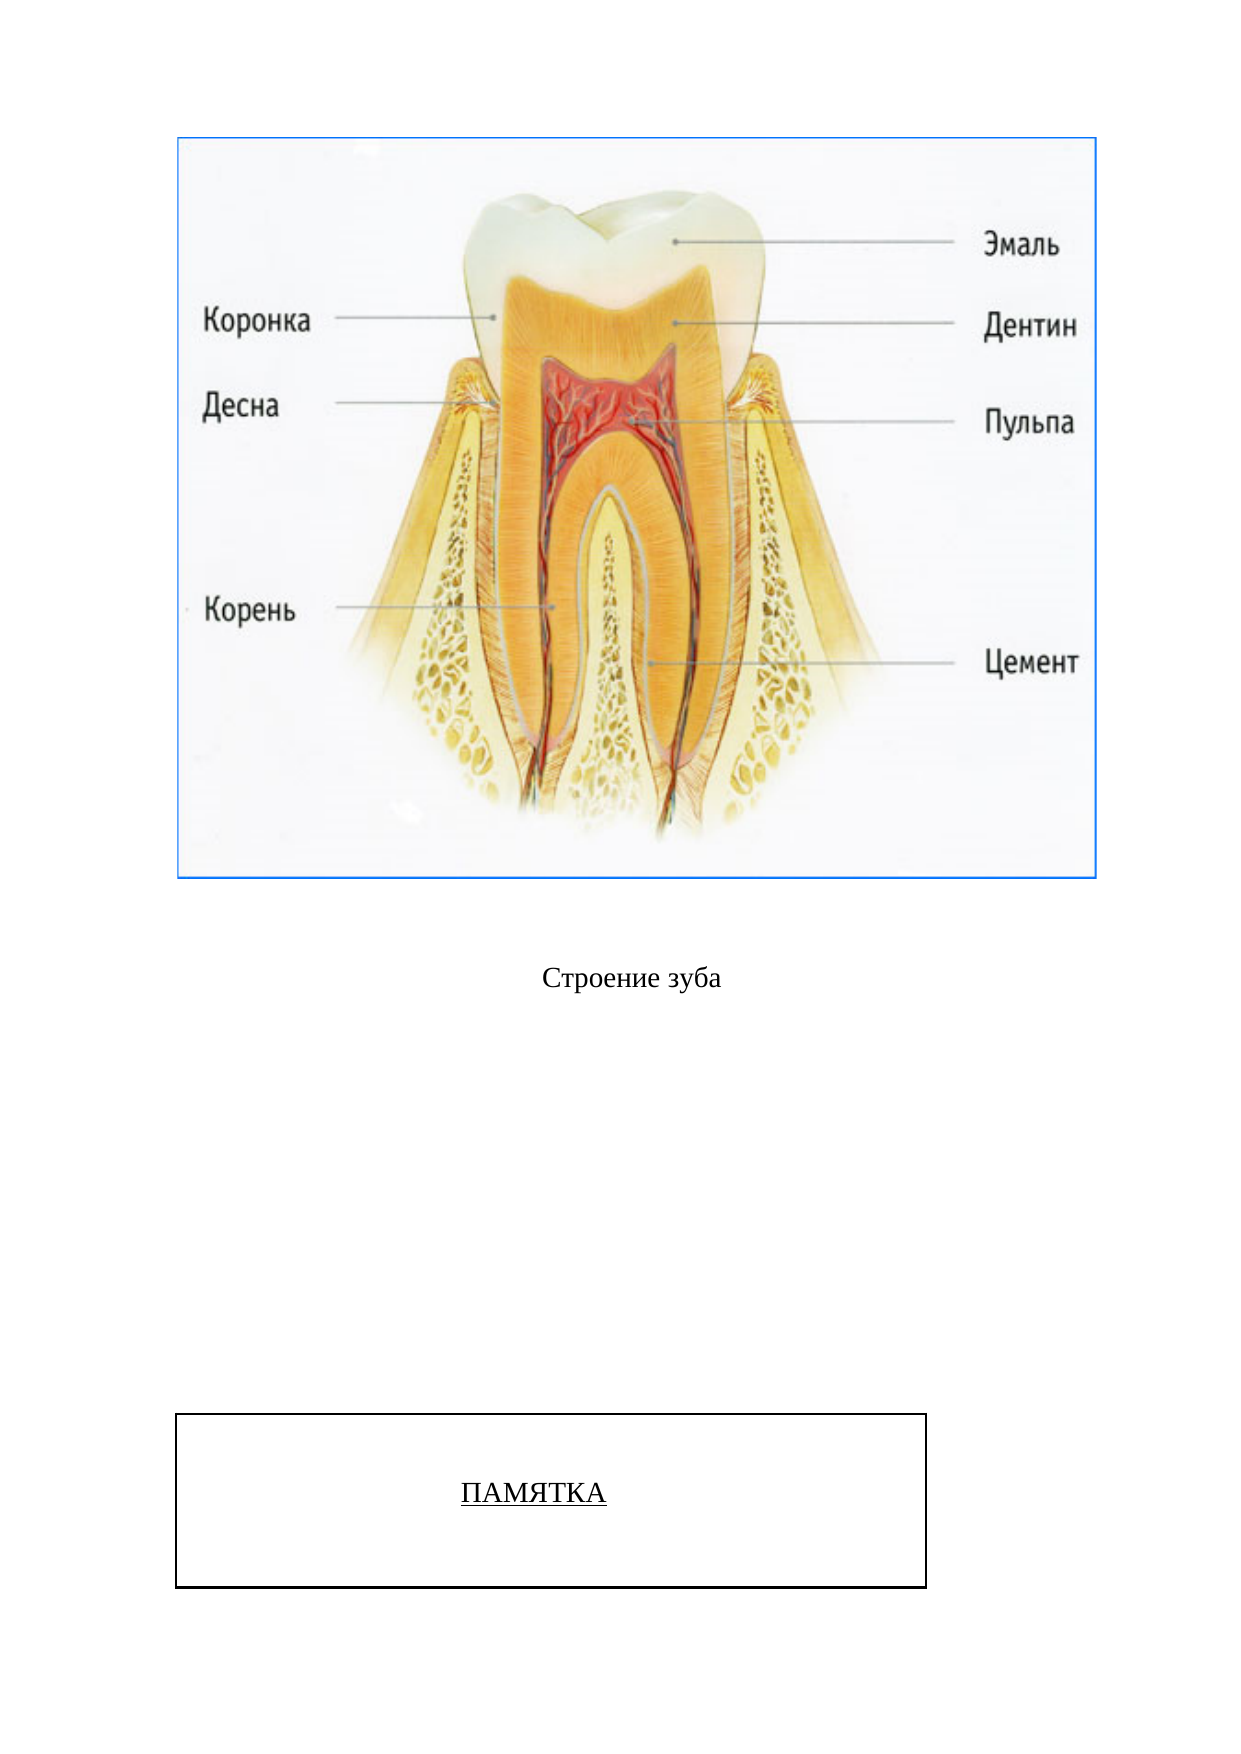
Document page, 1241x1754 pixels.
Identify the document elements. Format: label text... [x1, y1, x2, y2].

picture [177, 137, 1097, 879]
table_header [177, 1415, 925, 1586]
text Строение зуба [177, 960, 1152, 993]
